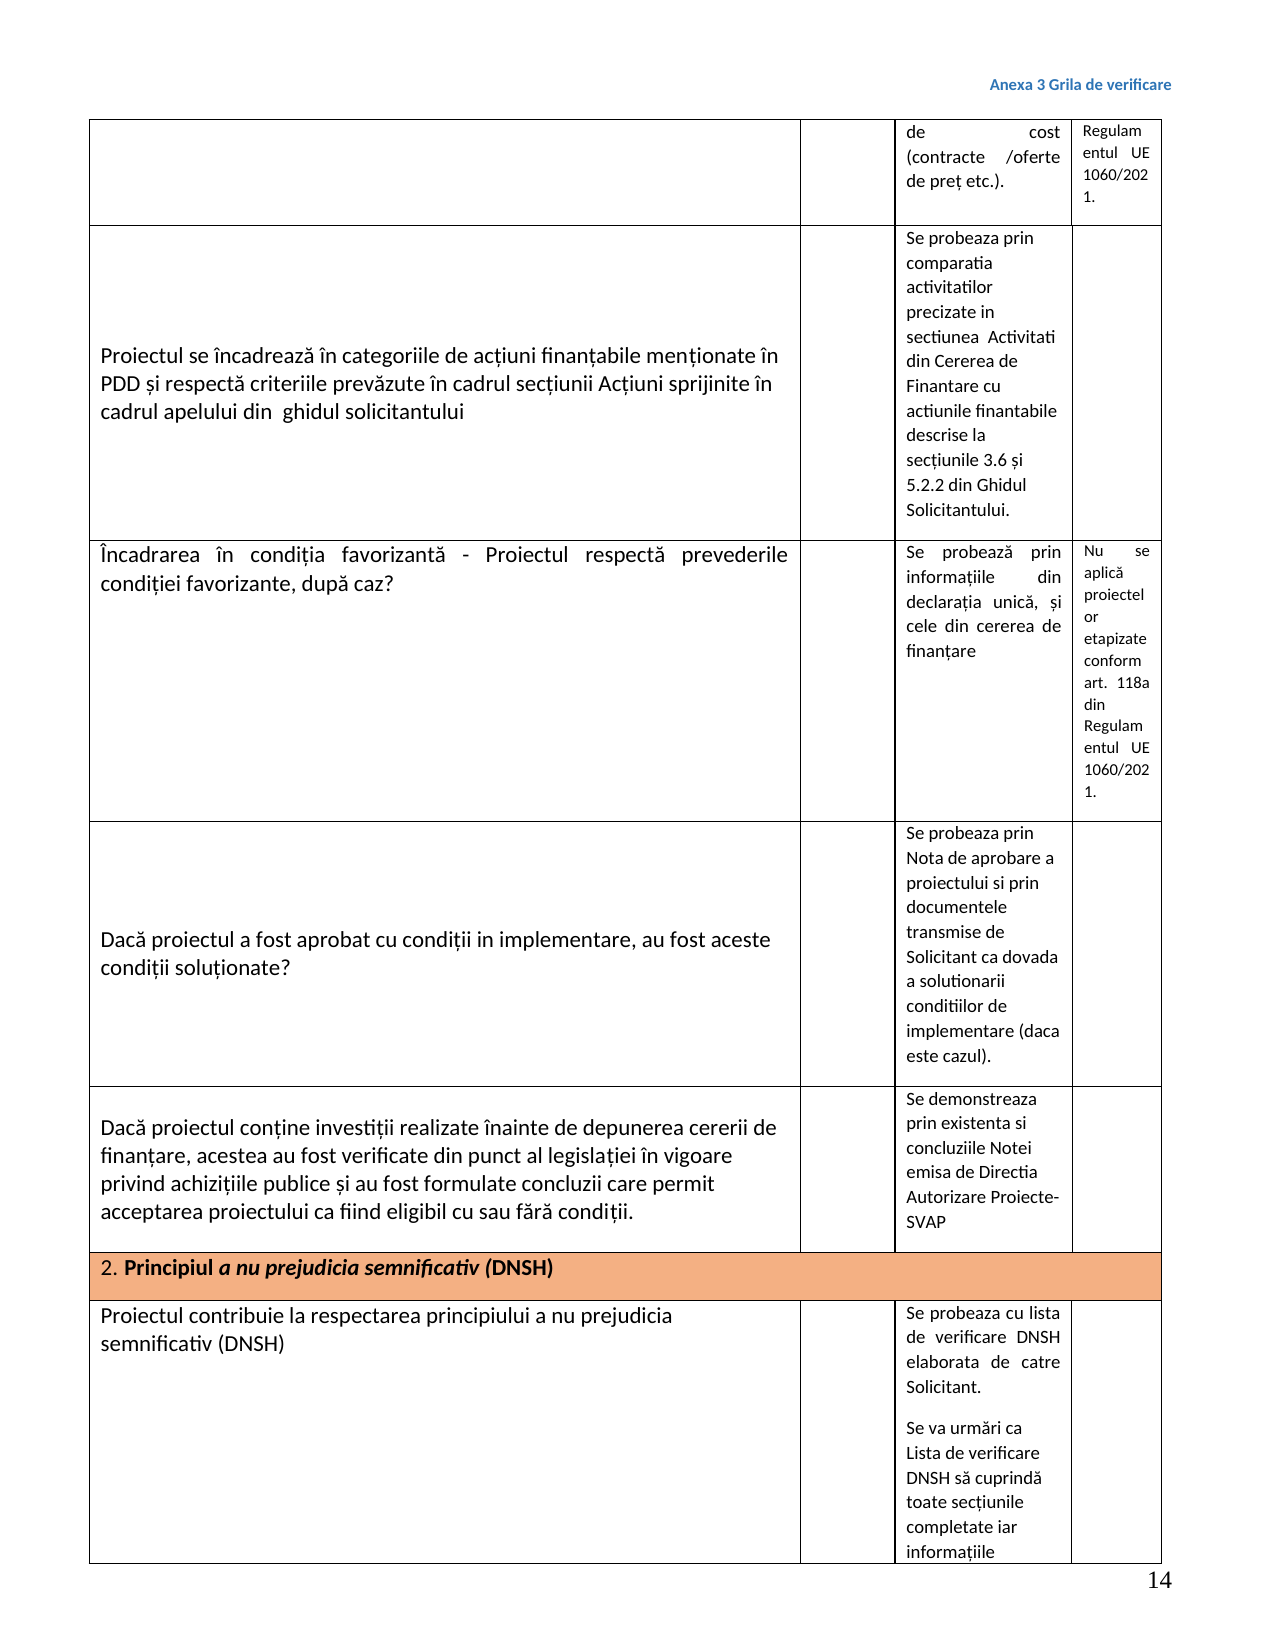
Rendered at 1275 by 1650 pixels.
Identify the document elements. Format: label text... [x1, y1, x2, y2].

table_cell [896, 120, 1071, 225]
table_cell Proiectul se încadrează în categoriile de acțiuni finanțabile menţionate în PDD și respectă criteriile prevăzute în cadrul secțiunii Acțiuni sprijinite în cadrul apelului din ghidul solicitantului [90, 226, 800, 539]
table_cell 2. Principiul a nu prejudicia semnificativ (DNSH) [90, 1253, 1161, 1300]
table_cell [801, 1301, 894, 1563]
table_cell Se probează prin informațiile din declarația unică, și cele din cererea de finanțare [896, 541, 1072, 821]
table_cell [90, 1301, 800, 1563]
table_cell Dacă proiectul conţine investiţii realizate înainte de depunerea cererii de finanţare, acestea au fost verificate din punct al legislaţiei în vigoare privind achiziţiile publice şi au fost formulate concluzii care permit acceptarea proiectului ca fiind eligibil cu sau fără condiţii. [90, 1087, 800, 1252]
table_cell Dacă proiectul a fost aprobat cu condiții in implementare, au fost aceste condiții soluționate? [90, 822, 800, 1086]
table_cell [801, 120, 894, 225]
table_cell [1072, 120, 1161, 225]
table_cell Se probeaza prin comparatia activitatilor precizate in sectiunea Activitati din Cererea de Finantare cu actiunile finantabile descrise la secțiunile 3.6 și 5.2.2 din Ghidul Solicitantului. [896, 226, 1072, 539]
table_cell [1072, 1301, 1161, 1563]
table_cell [801, 541, 894, 821]
table_cell [1073, 822, 1161, 1086]
table_cell Se probeaza prin Nota de aprobare a proiectului si prin documentele transmise de Solicitant ca dovada a solutionarii conditiilor de implementare (daca este cazul). [896, 822, 1072, 1086]
table_cell [1073, 1087, 1161, 1252]
table_cell Încadrarea în condiția favorizantă - Proiectul respectă prevederile condiției favorizante, după caz? [90, 541, 800, 821]
table_cell [801, 1087, 894, 1252]
table_cell [801, 822, 894, 1086]
table_cell Nu se aplică proiectelor etapizate conform art. 118a din Regulamentul UE 1060/2021. [1073, 541, 1161, 821]
table_cell [801, 226, 894, 539]
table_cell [896, 1301, 1071, 1563]
table_cell Se demonstreaza prin existenta si concluziile Notei emisa de Directia Autorizare Proiecte-SVAP [896, 1087, 1072, 1252]
table_cell [1073, 226, 1161, 539]
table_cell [90, 120, 800, 225]
